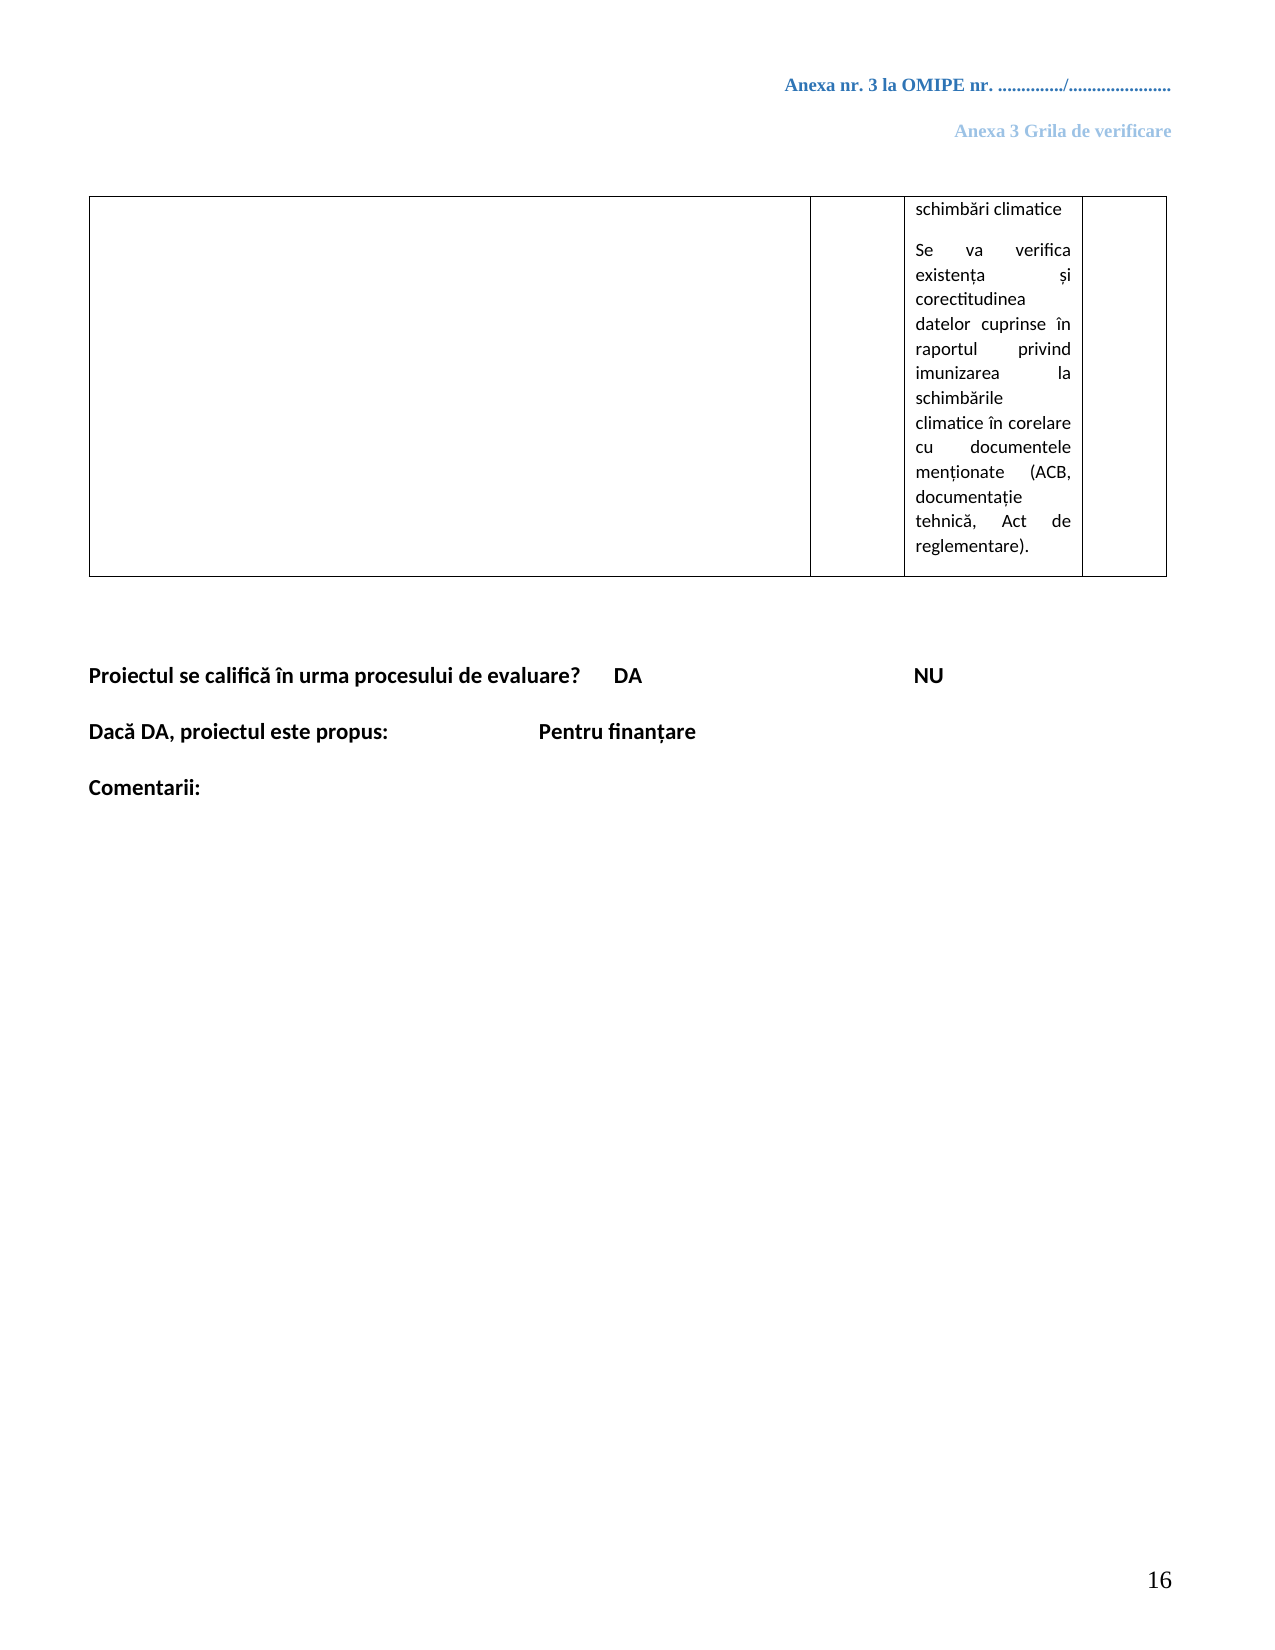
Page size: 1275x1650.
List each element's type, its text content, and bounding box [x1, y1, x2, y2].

table_cell [811, 197, 904, 576]
text Comentarii: [89, 773, 1172, 801]
text Dacă DA, proiectul este propus: Pentru finanţare [89, 717, 1172, 745]
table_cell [90, 197, 810, 576]
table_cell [905, 197, 1082, 576]
text Proiectul se califică în urma procesului de evaluare? DA NU [89, 661, 1172, 689]
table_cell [1083, 197, 1166, 576]
